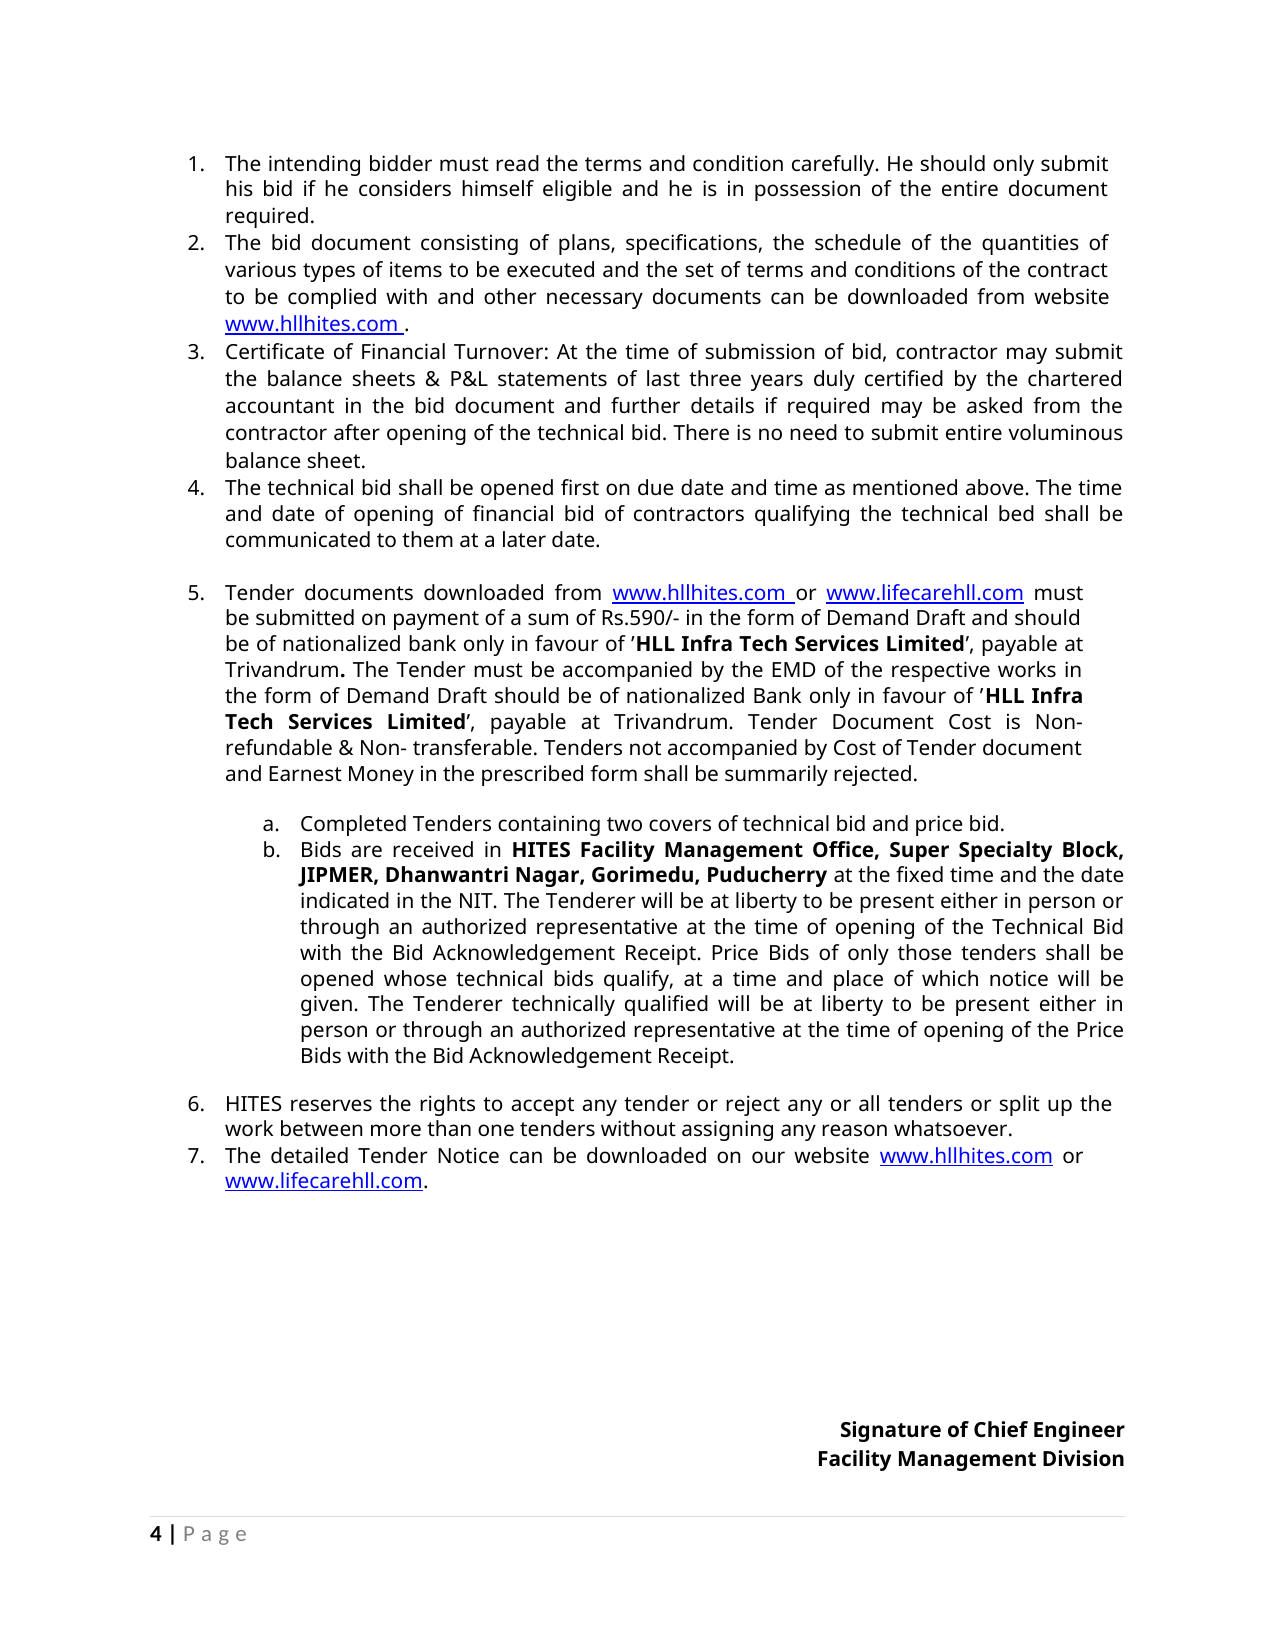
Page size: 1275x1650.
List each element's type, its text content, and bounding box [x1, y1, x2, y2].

list Certificate of Financial Turnover: At the time of submission of bid, contractor may submit the balance sheets & P&L statements of last three years duly certified by the chartered accountant in the bid document and further details if required may be asked from the contractor after opening of the technical bid. There is no need to submit entire voluminous balance sheet. [187, 337, 1125, 474]
list Tender documents downloaded from www.hllhites.com or www.lifecarehll.com must be submitted on payment of a sum of Rs.590/- in the form of Demand Draft and should be of nationalized bank only in favour of ’HLL Infra Tech Services Limited’, payable at Trivandrum. The Tender must be accompanied by the EMD of the respective works in the form of Demand Draft should be of nationalized Bank only in favour of ’HLL Infra Tech Services Limited’, payable at Trivandrum. Tender Document Cost is Non-refundable & Non- transferable. Tenders not accompanied by Cost of Tender document and Earnest Money in the prescribed form shall be summarily rejected. [187, 580, 1083, 787]
text Facility Management Division [150, 1444, 1125, 1472]
list Completed Tenders containing two covers of technical bid and price bid. [262, 808, 1125, 837]
list HITES reserves the rights to accept any tender or reject any or all tenders or split up the work between more than one tenders without assigning any reason whatsoever. [187, 1091, 1114, 1142]
text Signature of Chief Engineer [150, 1415, 1125, 1444]
list The bid document consisting of plans, specifications, the schedule of the quantities of various types of items to be executed and the set of terms and conditions of the contract to be complied with and other necessary documents can be downloaded from website www.hllhites.com . [187, 229, 1110, 337]
list The detailed Tender Notice can be downloaded on our website www.hllhites.com or www.lifecarehll.com. [187, 1142, 1083, 1194]
list Bids are received in HITES Facility Management Office, Super Specialty Block, JIPMER, Dhanwantri Nagar, Gorimedu, Puducherry at the fixed time and the date indicated in the NIT. The Tenderer will be at liberty to be present either in person or through an authorized representative at the time of opening of the Technical Bid with the Bid Acknowledgement Receipt. Price Bids of only those tenders shall be opened whose technical bids qualify, at a time and place of which notice will be given. The Tenderer technically qualified will be at liberty to be present either in person or through an authorized representative at the time of opening of the Price Bids with the Bid Acknowledgement Receipt. [262, 837, 1125, 1070]
list The technical bid shall be opened first on due date and time as mentioned above. The time and date of opening of financial bid of contractors qualifying the technical bed shall be communicated to them at a later date. [187, 474, 1125, 554]
list The intending bidder must read the terms and condition carefully. He should only submit his bid if he considers himself eligible and he is in possession of the entire document required. [187, 150, 1110, 229]
